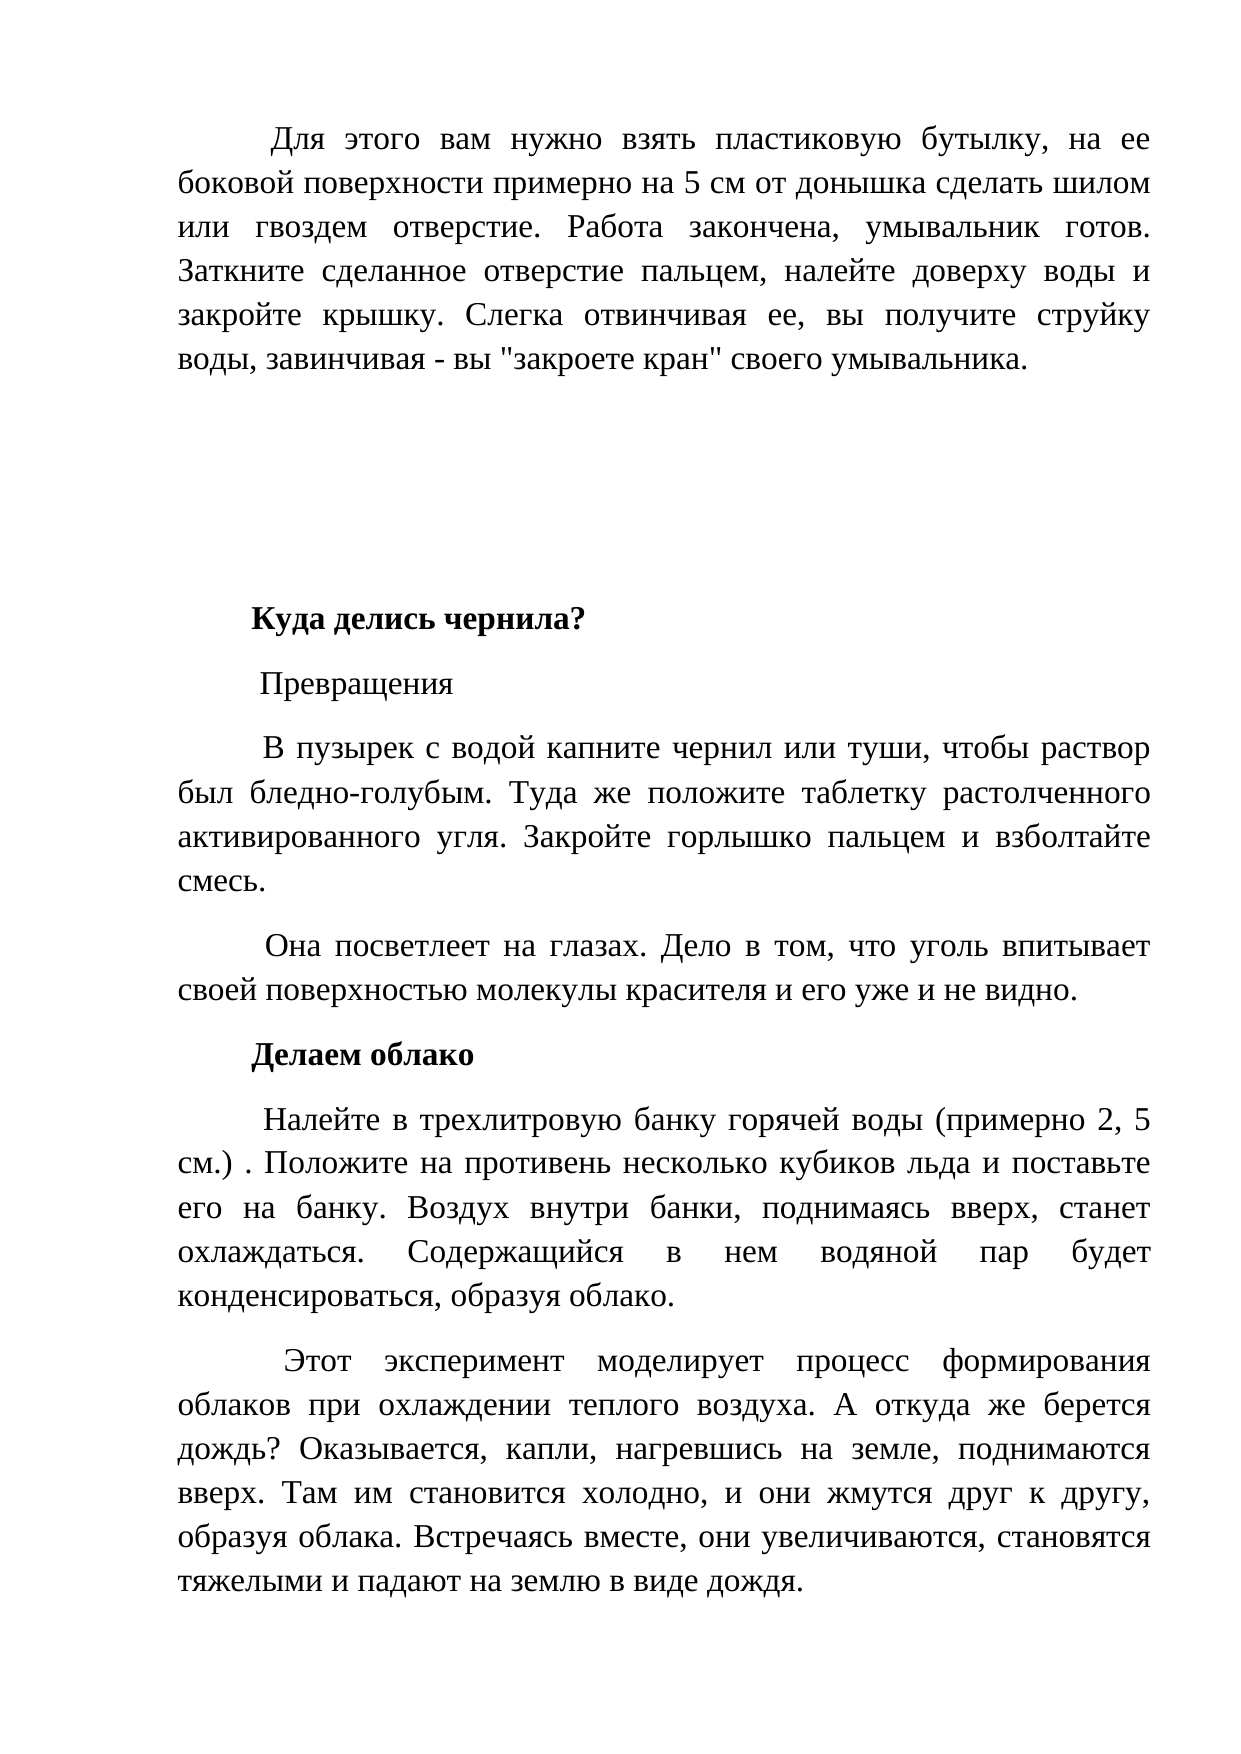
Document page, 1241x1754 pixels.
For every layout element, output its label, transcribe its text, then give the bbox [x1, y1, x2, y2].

text В пузырек с водой капните чернил или туши, чтобы раствор был бледно-голубым. Туда же положите таблетку растолченного активированного угля. Закройте горлышко пальцем и взболтайте смесь. [177, 728, 1152, 898]
text Превращения [177, 663, 1152, 701]
text Этот эксперимент моделирует процесс формирования облаков при охлаждении теплого воздуха. А откуда же берется дождь? Оказывается, капли, нагревшись на земле, поднимаются вверх. Там им становится холодно, и они жмутся друг к другу, образуя облака. Встречаясь вместе, они увеличиваются, становятся тяжелыми и падают на землю в виде дождя. [177, 1340, 1152, 1598]
text Налейте в трехлитровую банку горячей воды (примерно 2, .) . Положите на противень несколько кубиков льда и поставьте его на банку. Воздух внутри банки, поднимаясь вверх, станет охлаждаться. Содержащийся в нем водяной пар будет конденсироваться, образуя облако. [177, 1099, 1152, 1313]
text Делаем облако [177, 1034, 1152, 1072]
text Для этого вам нужно взять пластиковую бутылку, на ее боковой поверхности примерно на от донышка сделать шилом или гвоздем отверстие. Работа закончена, умывальник готов. Заткните сделанное отверстие пальцем, налейте доверху воды и закройте крышку. Слегка отвинчивая ее, вы получите струйку воды, завинчивая - вы "закроете кран" своего умывальника. [177, 118, 1152, 377]
text Она посветлеет на глазах. Дело в том, что уголь впитывает своей поверхностью молекулы красителя и его уже и не видно. [177, 925, 1152, 1007]
text Куда делись чернила? [177, 598, 1152, 636]
